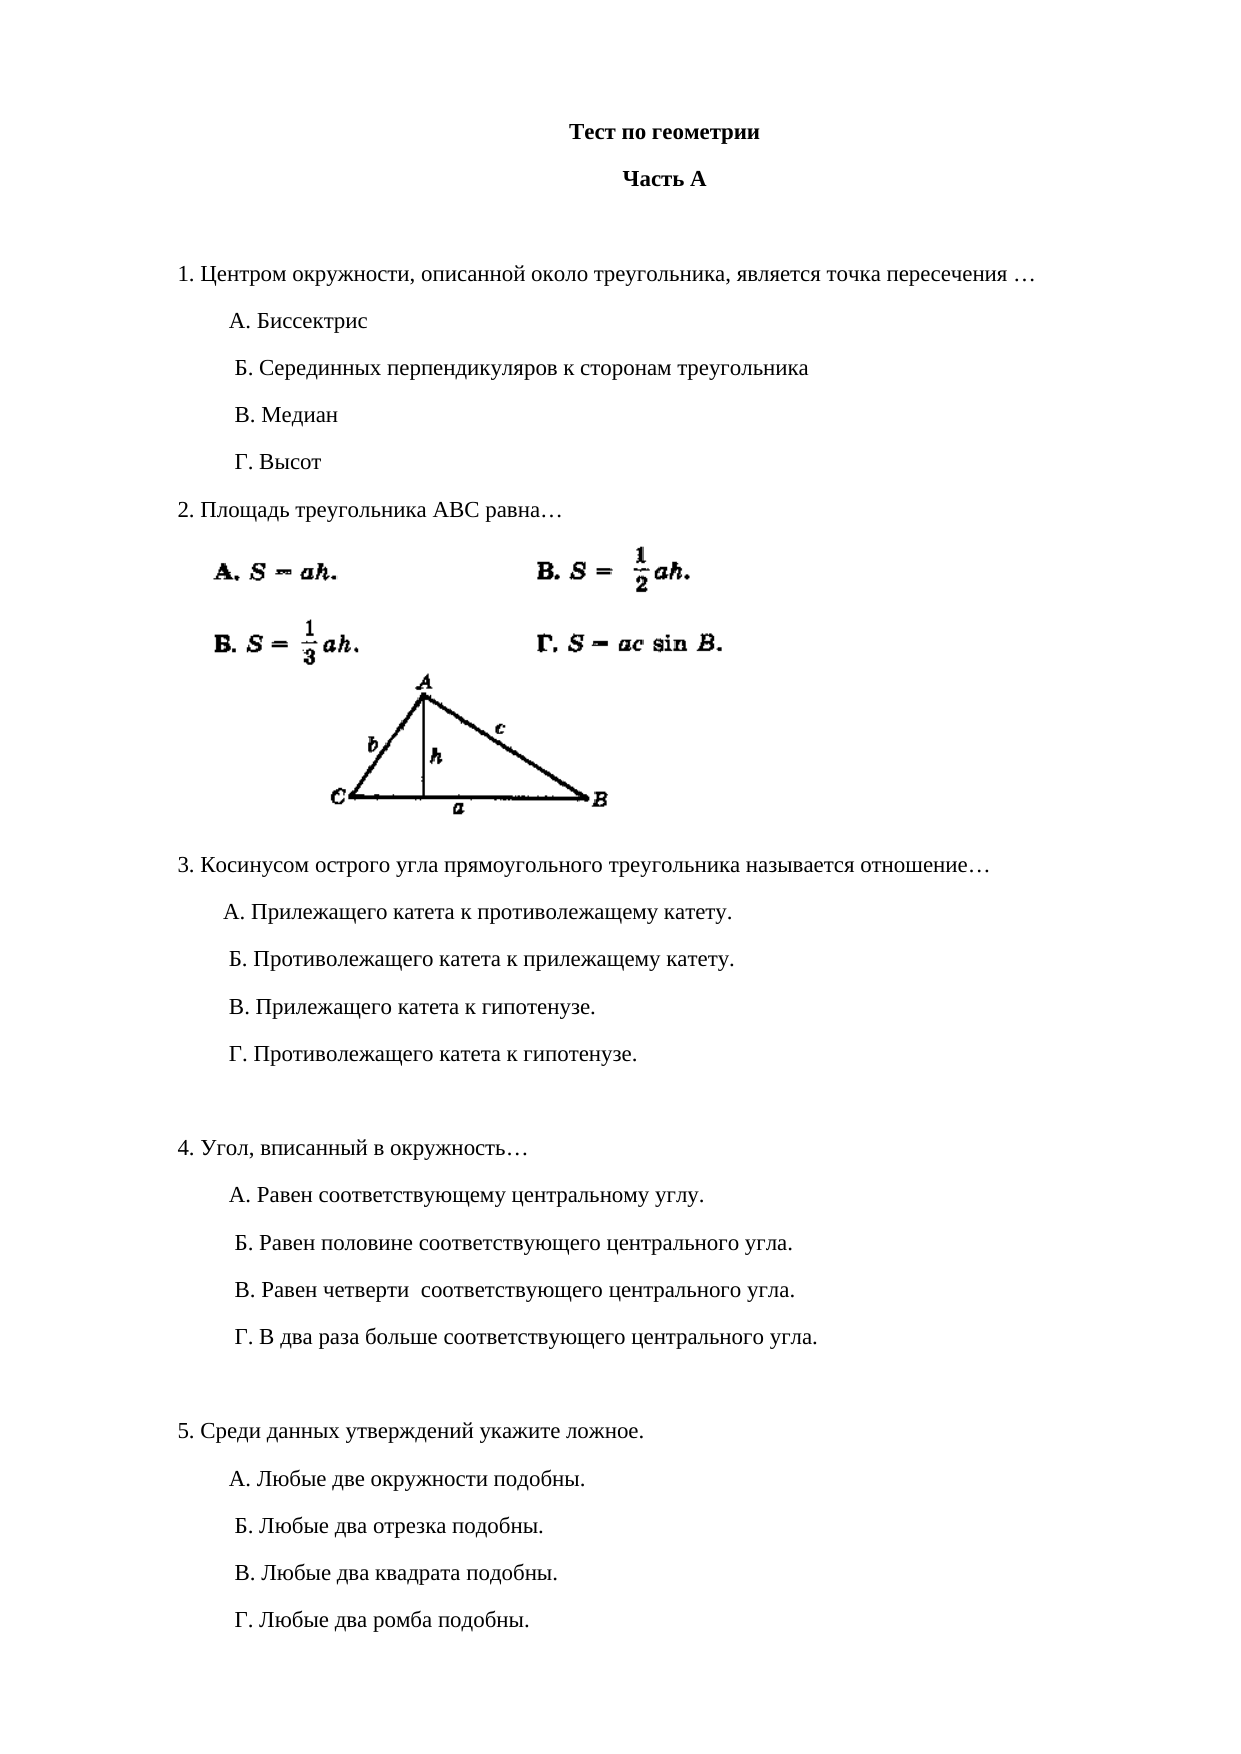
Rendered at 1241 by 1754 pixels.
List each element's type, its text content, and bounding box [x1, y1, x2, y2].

text 1. Центром окружности, описанной около треугольника, является точка пересечения … [177, 260, 1152, 286]
text 4. Угол, вписанный в окружность… [177, 1134, 1152, 1161]
text В. Медиан [177, 401, 1152, 428]
text Г. Высот [177, 448, 1152, 475]
text 5. Среди данных утверждений укажите ложное. [177, 1417, 1152, 1444]
text Г. В два раза больше соответствующего центрального угла. [177, 1323, 1152, 1349]
text А. Равен соответствующему центральному углу. [177, 1181, 1152, 1208]
text Б. Любые два отрезка подобны. [177, 1512, 1152, 1538]
text Б. Серединных перпендикуляров к сторонам треугольника [177, 354, 1152, 380]
text Г. Противолежащего катета к гипотенузе. [177, 1040, 1152, 1066]
text 3. Косинусом острого угла прямоугольного треугольника называется отношение… [177, 851, 1152, 877]
text Г. Любые два ромба подобны. [177, 1606, 1152, 1632]
text В. Прилежащего катета к гипотенузе. [177, 993, 1152, 1019]
text 2. Площадь треугольника АВС равна… [177, 496, 1152, 522]
text Б. Противолежащего катета к прилежащему катету. [177, 946, 1152, 972]
text В. Любые два квадрата подобны. [177, 1559, 1152, 1585]
picture [177, 542, 740, 831]
text А. Любые две окружности подобны. [177, 1464, 1152, 1491]
text А. Прилежащего катета к противолежащему катету. [177, 898, 1152, 925]
text Тест по геометрии [177, 118, 1152, 144]
text В. Равен четверти соответствующего центрального угла. [177, 1276, 1152, 1302]
text Б. Равен половине соответствующего центрального угла. [177, 1229, 1152, 1255]
text А. Биссектрис [177, 307, 1152, 333]
text Часть А [177, 165, 1152, 192]
